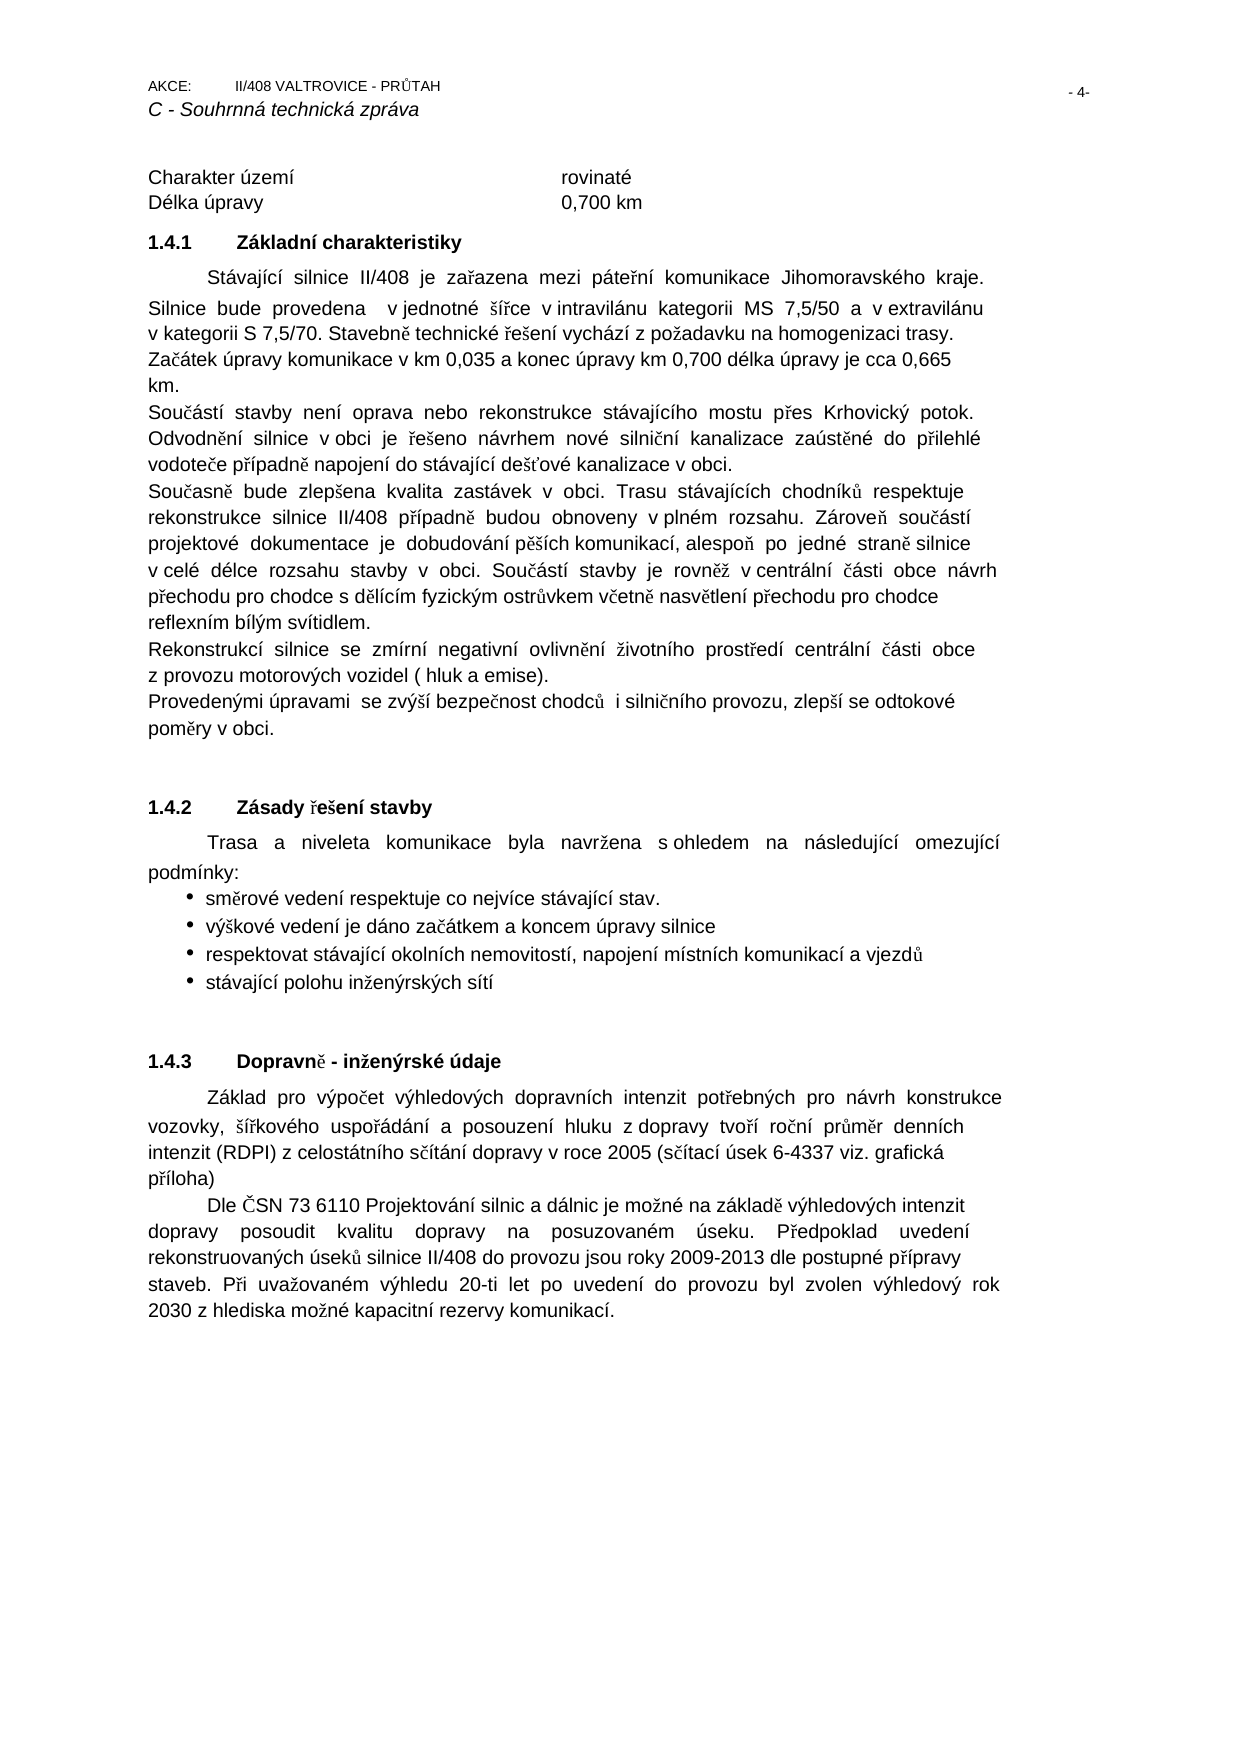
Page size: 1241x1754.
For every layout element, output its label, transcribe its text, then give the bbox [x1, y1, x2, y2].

text • výškové vedení je dáno začátkem a koncem úpravy silnice [148, 911, 1072, 939]
text vodoteče případně napojení do stávající dešťové kanalizace v obci. [148, 451, 1171, 477]
text Trasa a niveleta komunikace byla navržena s ohledem na následující omezující [207, 819, 1128, 857]
text Základ pro výpočet výhledových dopravních intenzit potřebných pro návrh konstrukce [207, 1073, 1139, 1112]
text Odvodnění silnice v obci je řešeno návrhem nové silniční kanalizace zaústěné do přilehlé [148, 424, 1171, 451]
text Začátek úpravy komunikace v km 0,035 a konec úpravy km 0,700 délka úpravy je cca 0,665 [148, 346, 1171, 372]
text vozovky, šířkového uspořádání a posouzení hluku z dopravy tvoří roční průměr denních [148, 1115, 1150, 1138]
text Délka úpravy [148, 189, 324, 215]
text Rekonstrukcí silnice se zmírní negativní ovlivnění životního prostředí centrální části obce [148, 635, 1171, 661]
text 0,700 km [561, 189, 670, 215]
text Silnice bude provedena v jednotné šířce v intravilánu kategorii MS 7,5/50 a v extravilánu [148, 296, 1171, 319]
text staveb. Při uvažovaném výhledu 20-ti let po uvedení do provozu byl zvolen výhledový rok [148, 1270, 1150, 1296]
text rekonstrukce silnice II/408 případně budou obnoveny v plném rozsahu. Zároveň součástí [148, 503, 1171, 530]
text II/408 VALTROVICE - PRŮTAH [235, 77, 470, 94]
text poměry v obci. [148, 714, 1171, 740]
text C - Souhrnná technická zpráva [148, 98, 500, 121]
text dopravy posoudit kvalitu dopravy na posuzovaném úseku. Předpoklad uvedení [148, 1217, 1150, 1244]
text z provozu motorových vozidel ( hluk a emise). [148, 661, 1171, 688]
text 2030 z hlediska možné kapacitní rezervy komunikací. [148, 1296, 1150, 1323]
text přechodu pro chodce s dělícím fyzickým ostrůvkem včetně nasvětlení přechodu pro chodce [148, 582, 1171, 609]
text příloha) [148, 1165, 1150, 1191]
text Stávající silnice II/408 je zařazena mezi páteřní komunikace Jihomoravského kraje. [207, 254, 1146, 293]
text reflexním bílým svítidlem. [148, 609, 1171, 635]
text Dle ČSN 73 6110 Projektování silnic a dálnic je možné na základě výhledových intenzit [148, 1191, 1150, 1217]
text 1.4.1 [148, 231, 207, 254]
text AKCE: [148, 77, 201, 94]
text Charakter území [148, 166, 324, 189]
text • stávající polohu inženýrských sítí [148, 967, 1072, 995]
text Zásady řešení stavby [207, 796, 1128, 819]
text intenzit (RDPI) z celostátního sčítání dopravy v roce 2005 (sčítací úsek 6-4337 viz. grafická [148, 1138, 1150, 1165]
text Součástí stavby není oprava nebo rekonstrukce stávajícího mostu přes Krhovický potok. [148, 398, 1171, 424]
text - 4- [1041, 77, 1097, 102]
text 1.4.2 [148, 796, 207, 818]
text 1.4.3 [148, 1050, 207, 1073]
text v celé délce rozsahu stavby v obci. Součástí stavby je rovněž v centrální části obce návrh [148, 556, 1171, 582]
text Současně bude zlepšena kvalita zastávek v obci. Trasu stávajících chodníků respektuje [148, 477, 1171, 503]
text Provedenými úpravami se zvýší bezpečnost chodců i silničního provozu, zlepší se odtokové [148, 688, 1171, 714]
text Dopravně - inženýrské údaje [207, 1050, 1139, 1073]
text rekonstruovaných úseků silnice II/408 do provozu jsou roky 2009-2013 dle postupné přípravy [148, 1244, 1150, 1270]
text • směrové vedení respektuje co nejvíce stávající stav. [148, 883, 1072, 911]
text Základní charakteristiky [207, 231, 1146, 254]
text km. [148, 372, 1171, 398]
text v kategorii S 7,5/70. Stavebně technické řešení vychází z požadavku na homogenizaci trasy. [148, 319, 1171, 346]
text rovinaté [561, 166, 670, 189]
text projektové dokumentace je dobudování pěších komunikací, alespoň po jedné straně silnice [148, 530, 1171, 556]
text • respektovat stávající okolních nemovitostí, napojení místních komunikací a vjezdů [148, 939, 1072, 967]
text podmínky: [148, 861, 1072, 883]
